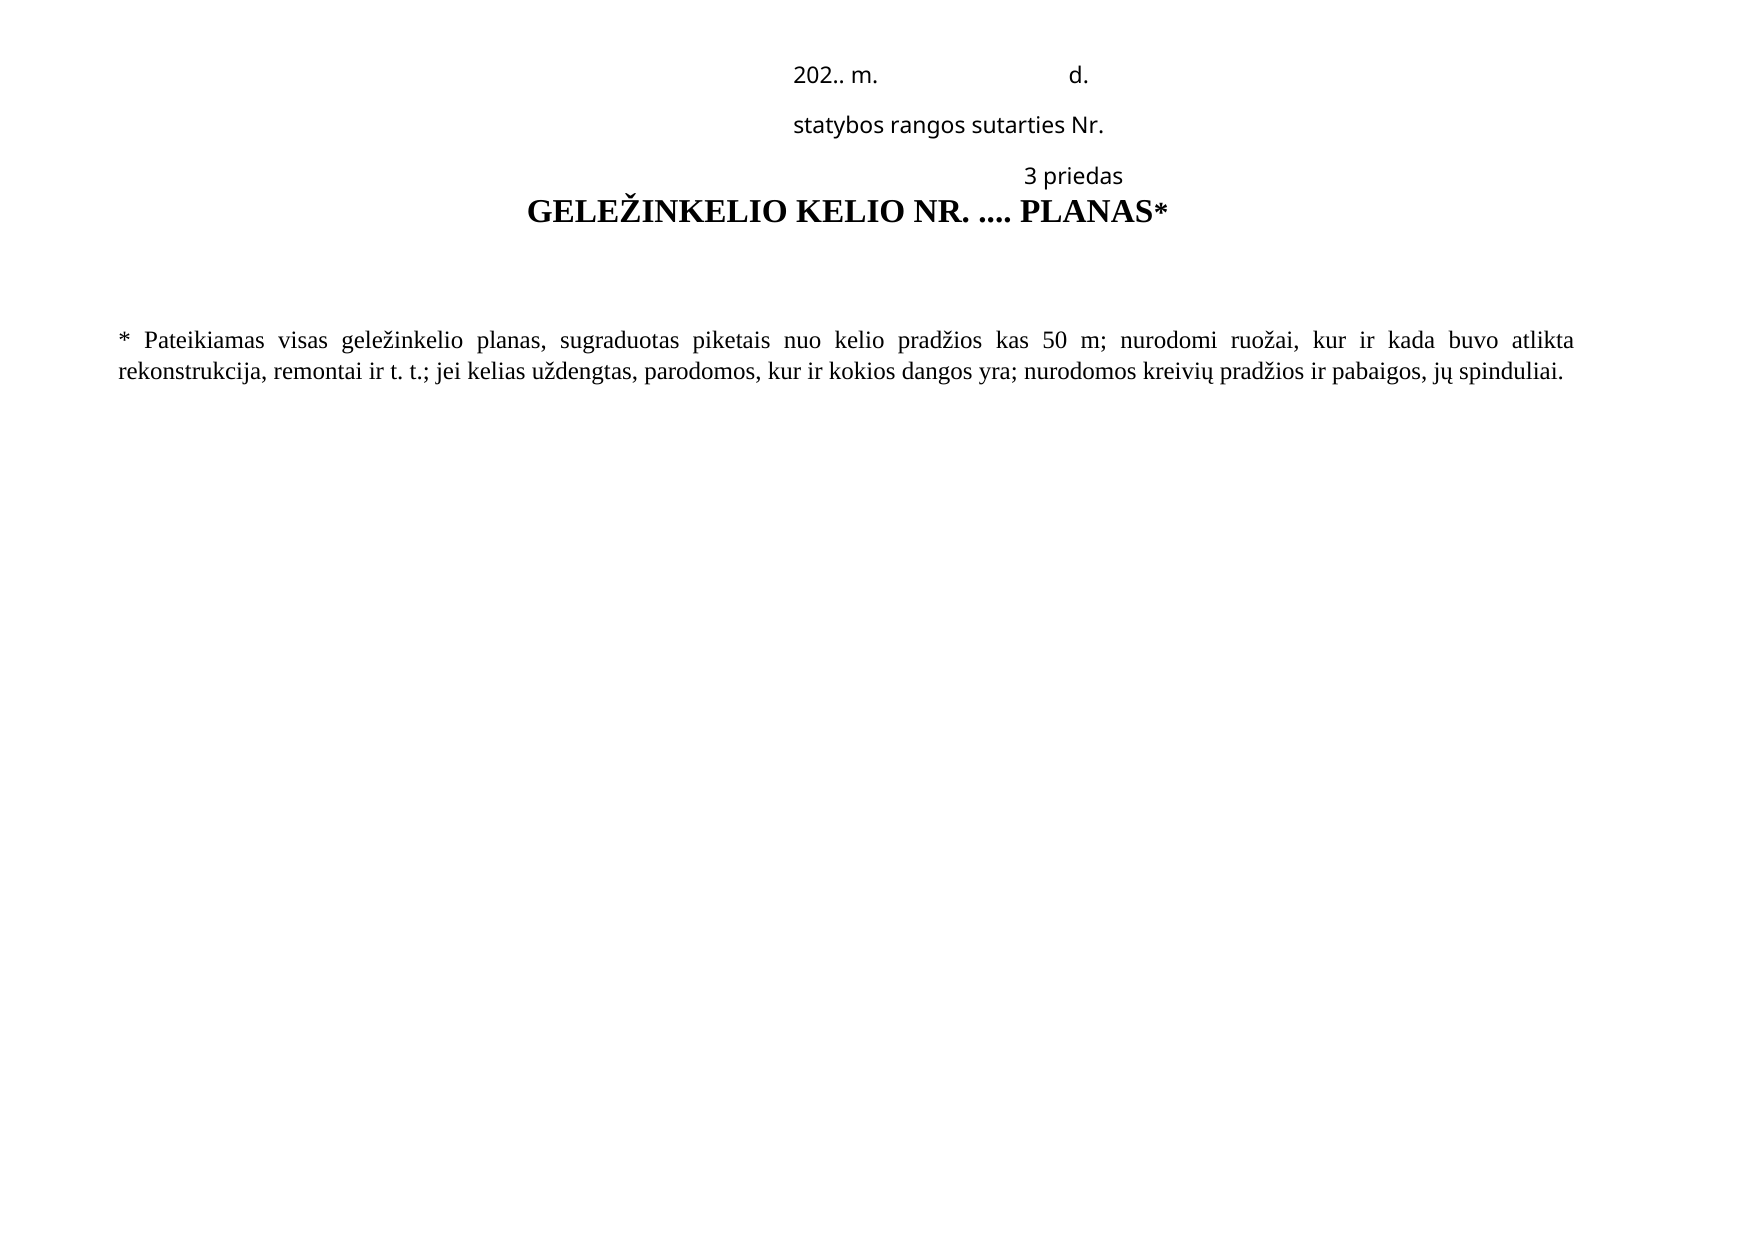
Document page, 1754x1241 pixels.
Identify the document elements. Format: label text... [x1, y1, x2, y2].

text GELEŽINKELIO KELIO NR. .... PLANAS* [118, 191, 1577, 229]
text * Pateikiamas visas geležinkelio planas, sugraduotas piketais nuo kelio pradžios kas 50 m; nurodomi ruožai, kur ir kada buvo atlikta rekonstrukcija, remontai ir t. t.; jei kelias uždengtas, parodomos, kur ir kokios dangos yra; nurodomos kreivių pradžios ir pabaigos, jų spinduliai. [118, 325, 1577, 385]
